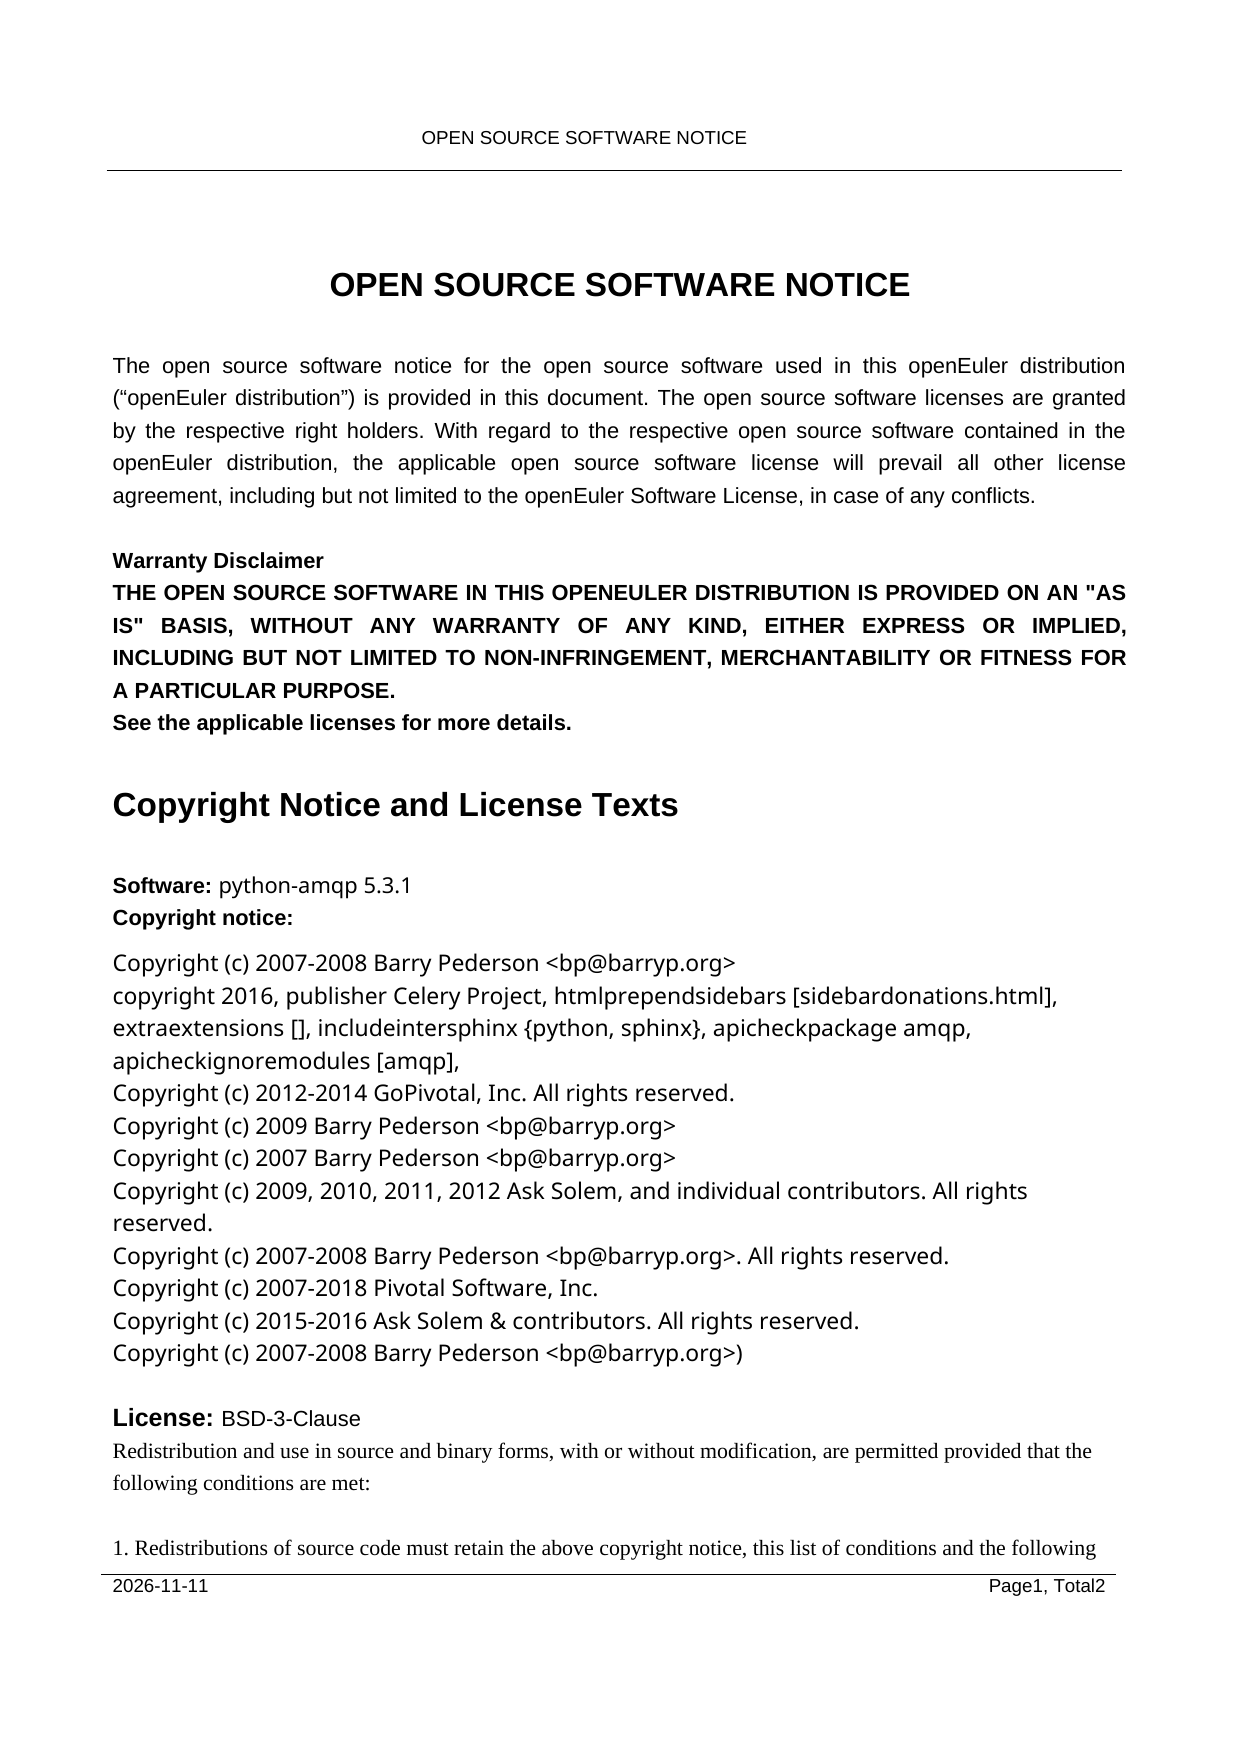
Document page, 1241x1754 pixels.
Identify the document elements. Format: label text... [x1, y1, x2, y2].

text Copyright (c) 2007-2008 Barry Pederson <bp@barryp.org> copyright 2016, publisher Celery Project, htmlprependsidebars [sidebardonations.html], extraextensions [], includeintersphinx {python, sphinx}, apicheckpackage amqp, apicheckignoremodules [amqp], Copyright (c) 2012-2014 GoPivotal, Inc. All rights reserved. Copyright (c) 2009 Barry Pederson <bp@barryp.org> Copyright (c) 2007 Barry Pederson <bp@barryp.org> Copyright (c) 2009, 2010, 2011, 2012 Ask Solem, and individual contributors. All rights reserved. Copyright (c) 2007-2008 Barry Pederson <bp@barryp.org>. All rights reserved. Copyright (c) 2007-2018 Pivotal Software, Inc. Copyright (c) 2015-2016 Ask Solem & contributors. All rights reserved. Copyright (c) 2007-2008 Barry Pederson <bp@barryp.org>) [112, 947, 1128, 1402]
text License: BSD-3-Clause [112, 1402, 1128, 1434]
text THE OPEN SOURCE SOFTWARE IN THIS OPENEULER DISTRIBUTION IS PROVIDED ON AN "AS IS" BASIS, WITHOUT ANY WARRANTY OF ANY KIND, EITHER EXPRESS OR IMPLIED, INCLUDING BUT NOT LIMITED TO NON-INFRINGEMENT, MERCHANTABILITY OR FITNESS FOR A PARTICULAR PURPOSE. See the applicable licenses for more details. [112, 576, 1128, 739]
text The open source software notice for the open source software used in this openEuler distribution (“openEuler distribution”) is provided in this document. The open source software licenses are granted by the respective right holders. With regard to the respective open source software contained in the openEuler distribution, the applicable open source software license will prevail all other license agreement, including but not limited to the openEuler Software License, in case of any conflicts. [112, 349, 1128, 511]
text Copyright notice: [112, 901, 1128, 934]
text Warranty Disclaimer [112, 544, 1128, 576]
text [112, 1434, 1128, 1564]
title Software: python-amqp 5.3.1 [112, 869, 1128, 901]
text Copyright Notice and License Texts [112, 771, 1128, 836]
text OPEN SOURCE SOFTWARE NOTICE [112, 251, 1128, 316]
